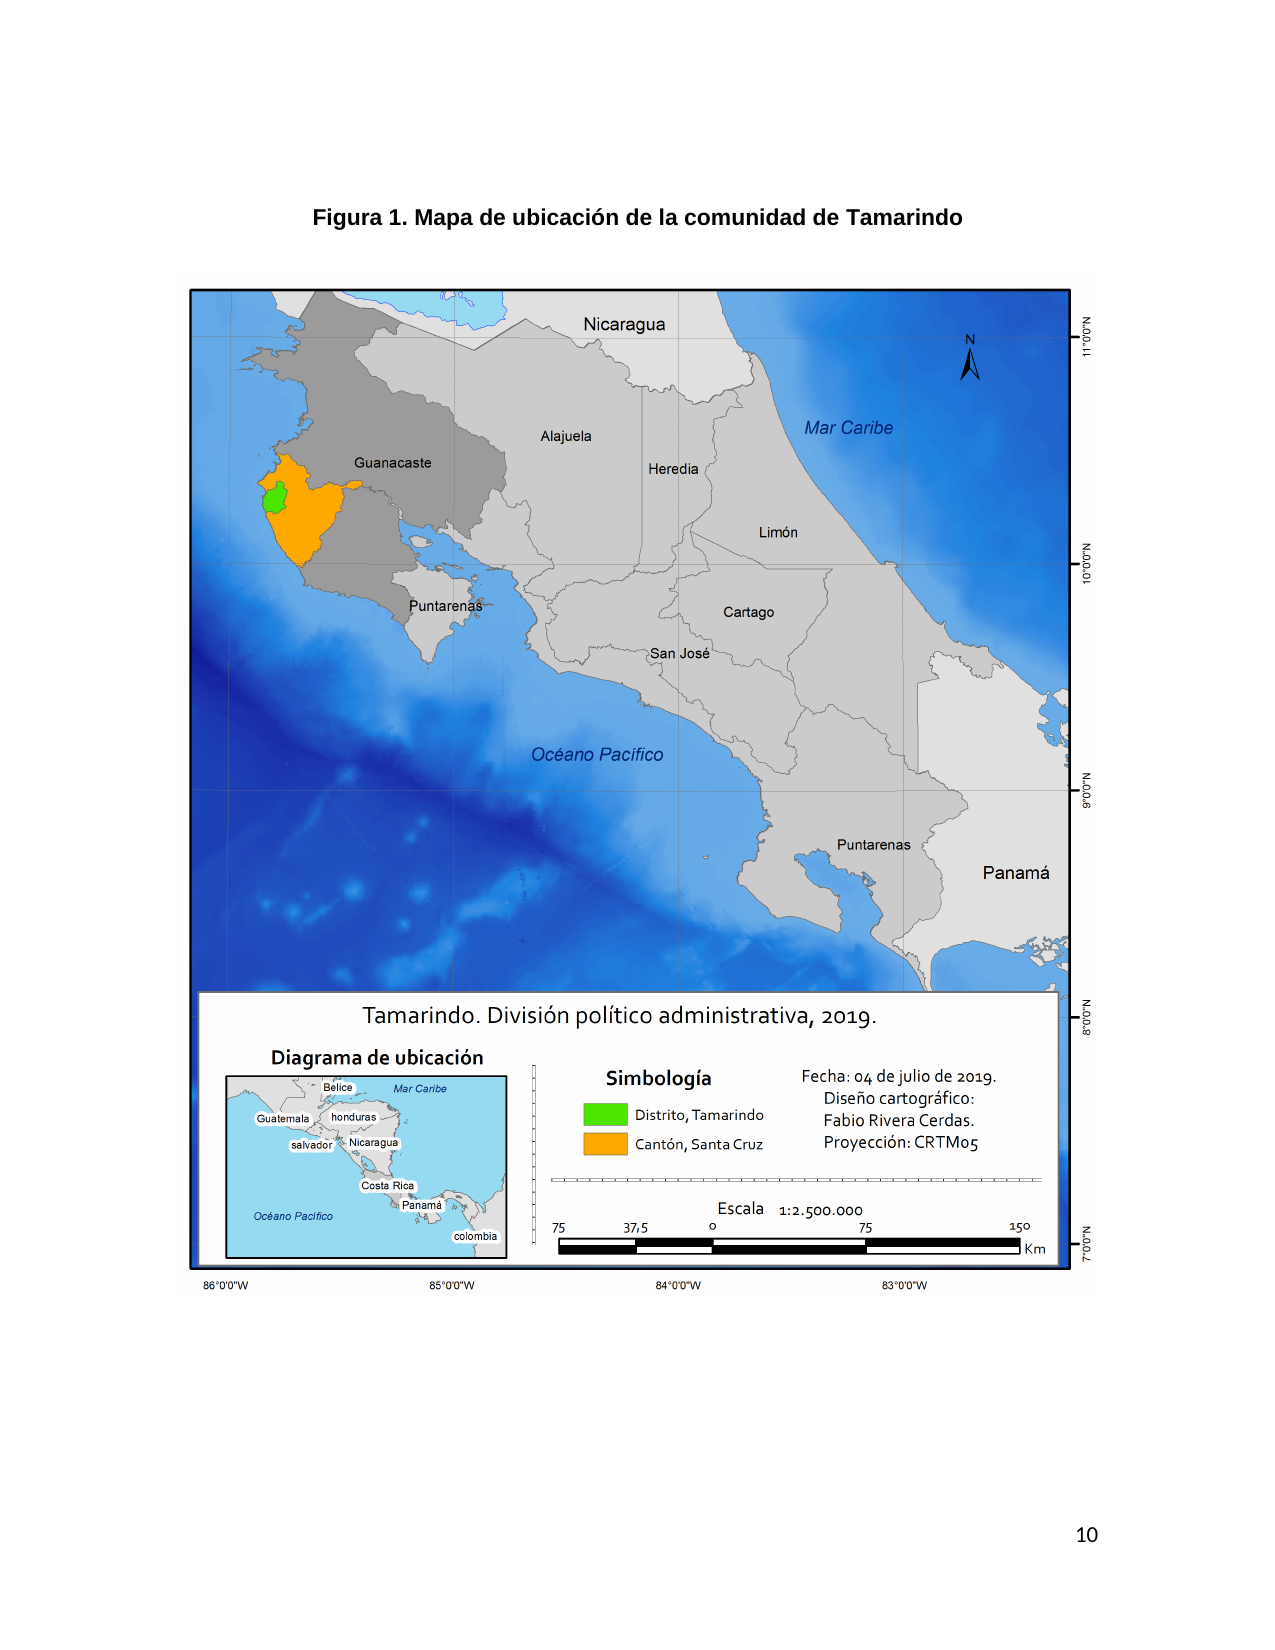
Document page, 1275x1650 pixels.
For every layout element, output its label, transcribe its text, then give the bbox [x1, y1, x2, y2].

text Figura 1. Mapa de ubicación de la comunidad de Tamarindo [177, 204, 1098, 230]
picture [177, 271, 1098, 1295]
